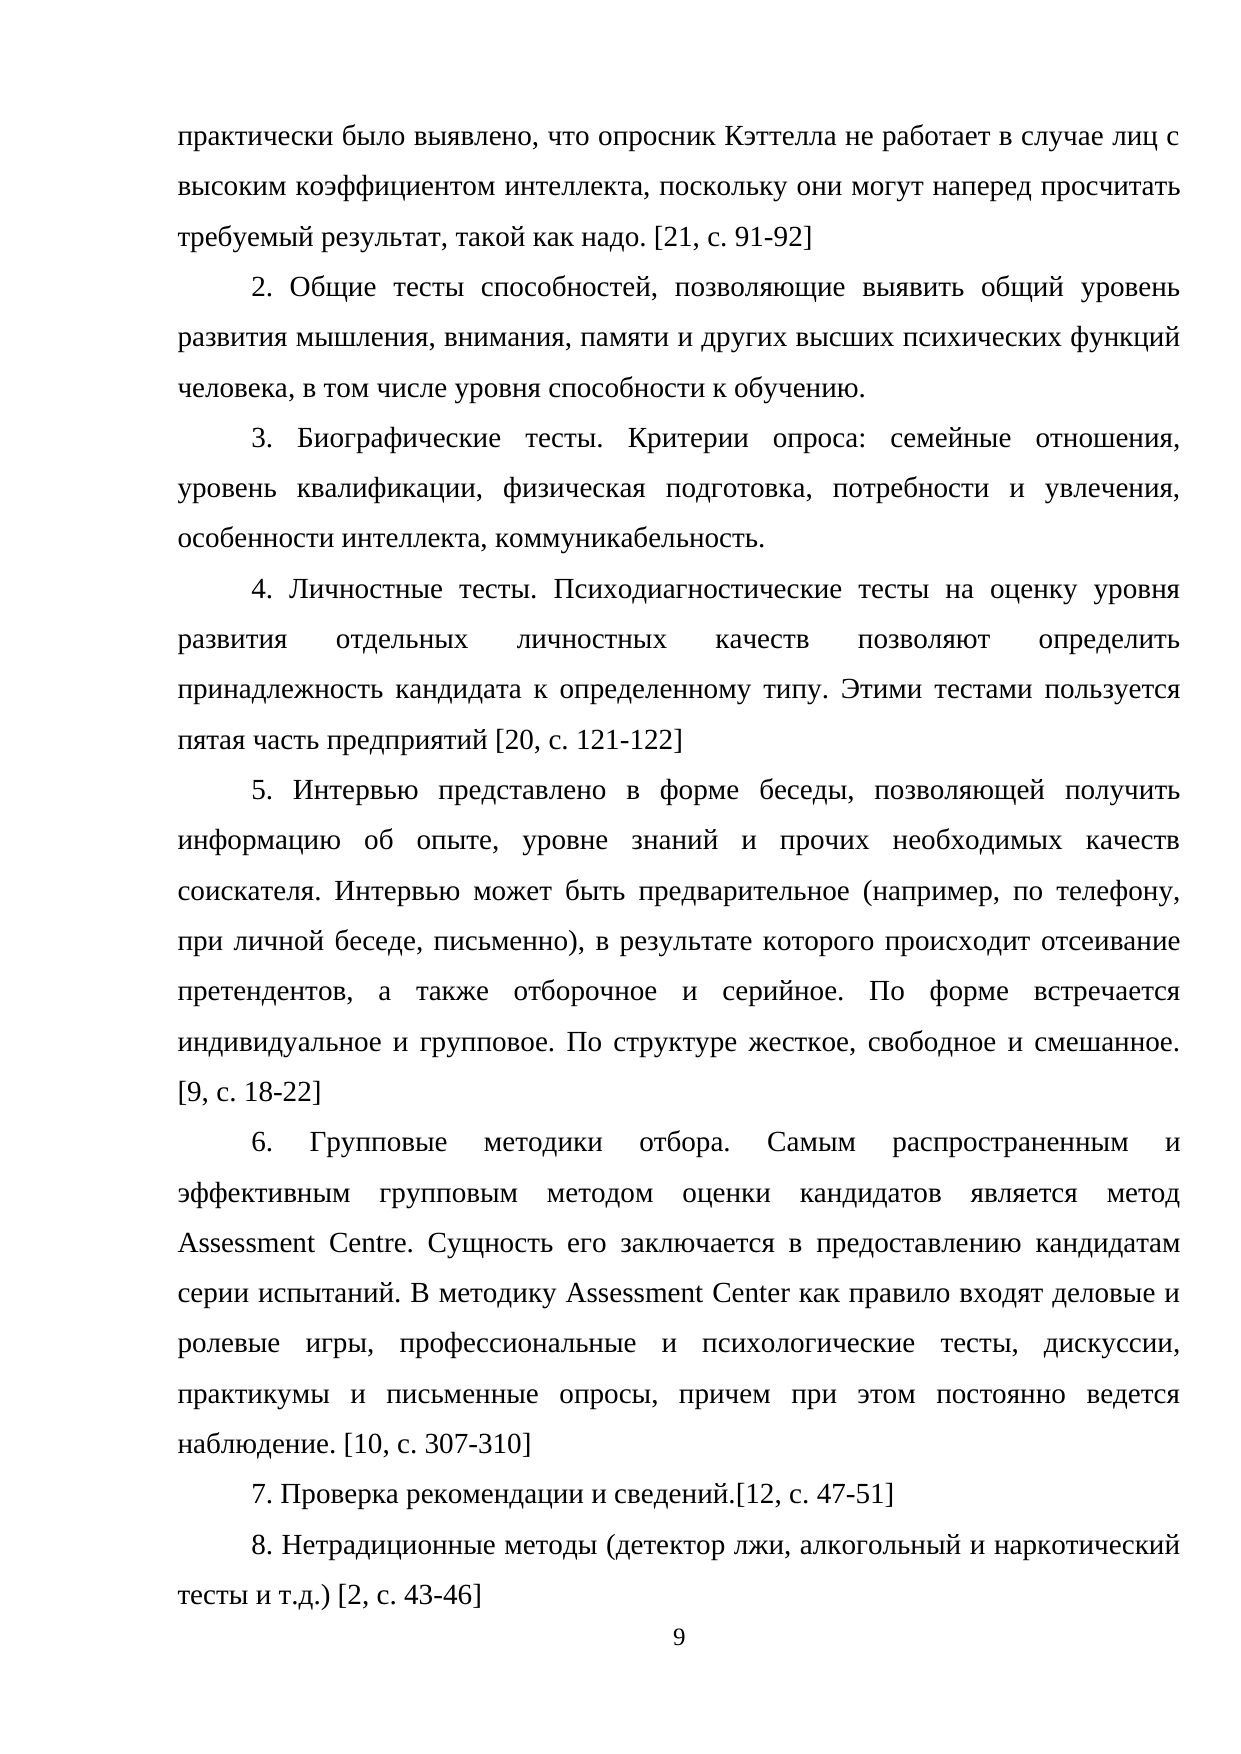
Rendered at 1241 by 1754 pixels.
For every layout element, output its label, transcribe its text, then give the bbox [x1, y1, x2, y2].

text 7. Проверка рекомендации и сведений.[12, с. 47-51] [177, 1477, 1181, 1510]
text 8. Нетрадиционные методы (детектор лжи, алкогольный и наркотический тесты и т.д.) [2, с. 43-46] [177, 1527, 1181, 1611]
text 4. Личностные тесты. Психодиагностические тесты на оценку уровня развития отдельных личностных качеств позволяют определить принадлежность кандидата к определенному типу. Этими тестами пользуется пятая часть предприятий [20, с. 121-122] [177, 571, 1181, 755]
text 6. Групповые методики отбора. Самым распространенным и эффективным групповым методом оценки кандидатов является метод Assessment Centre. Сущность его заключается в предоставлению кандидатам серии испытаний. В методику Assessment Center как правило входят деловые и ролевые игры, профессиональные и психологические тесты, дискуссии, практикумы и письменные опросы, причем при этом постоянно ведется наблюдение. [10, с. 307-310] [177, 1124, 1181, 1460]
text 3. Биографические тесты. Критерии опроса: семейные отношения, уровень квалификации, физическая подготовка, потребности и увлечения, особенности интеллекта, коммуникабельность. [177, 420, 1181, 554]
text 5. Интервью представлено в форме беседы, позволяющей получить информацию об опыте, уровне знаний и прочих необходимых качеств соискателя. Интервью может быть предварительное (например, по телефону, при личной беседе, письменно), в результате которого происходит отсеивание претендентов, а также отборочное и серийное. По форме встречается индивидуальное и групповое. По структуре жесткое, свободное и смешанное. [9, с. 18-22] [177, 772, 1181, 1108]
text 2. Общие тесты способностей, позволяющие выявить общий уровень развития мышления, внимания, памяти и других высших психических функций человека, в том числе уровня способности к обучению. [177, 269, 1181, 403]
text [177, 118, 1181, 252]
